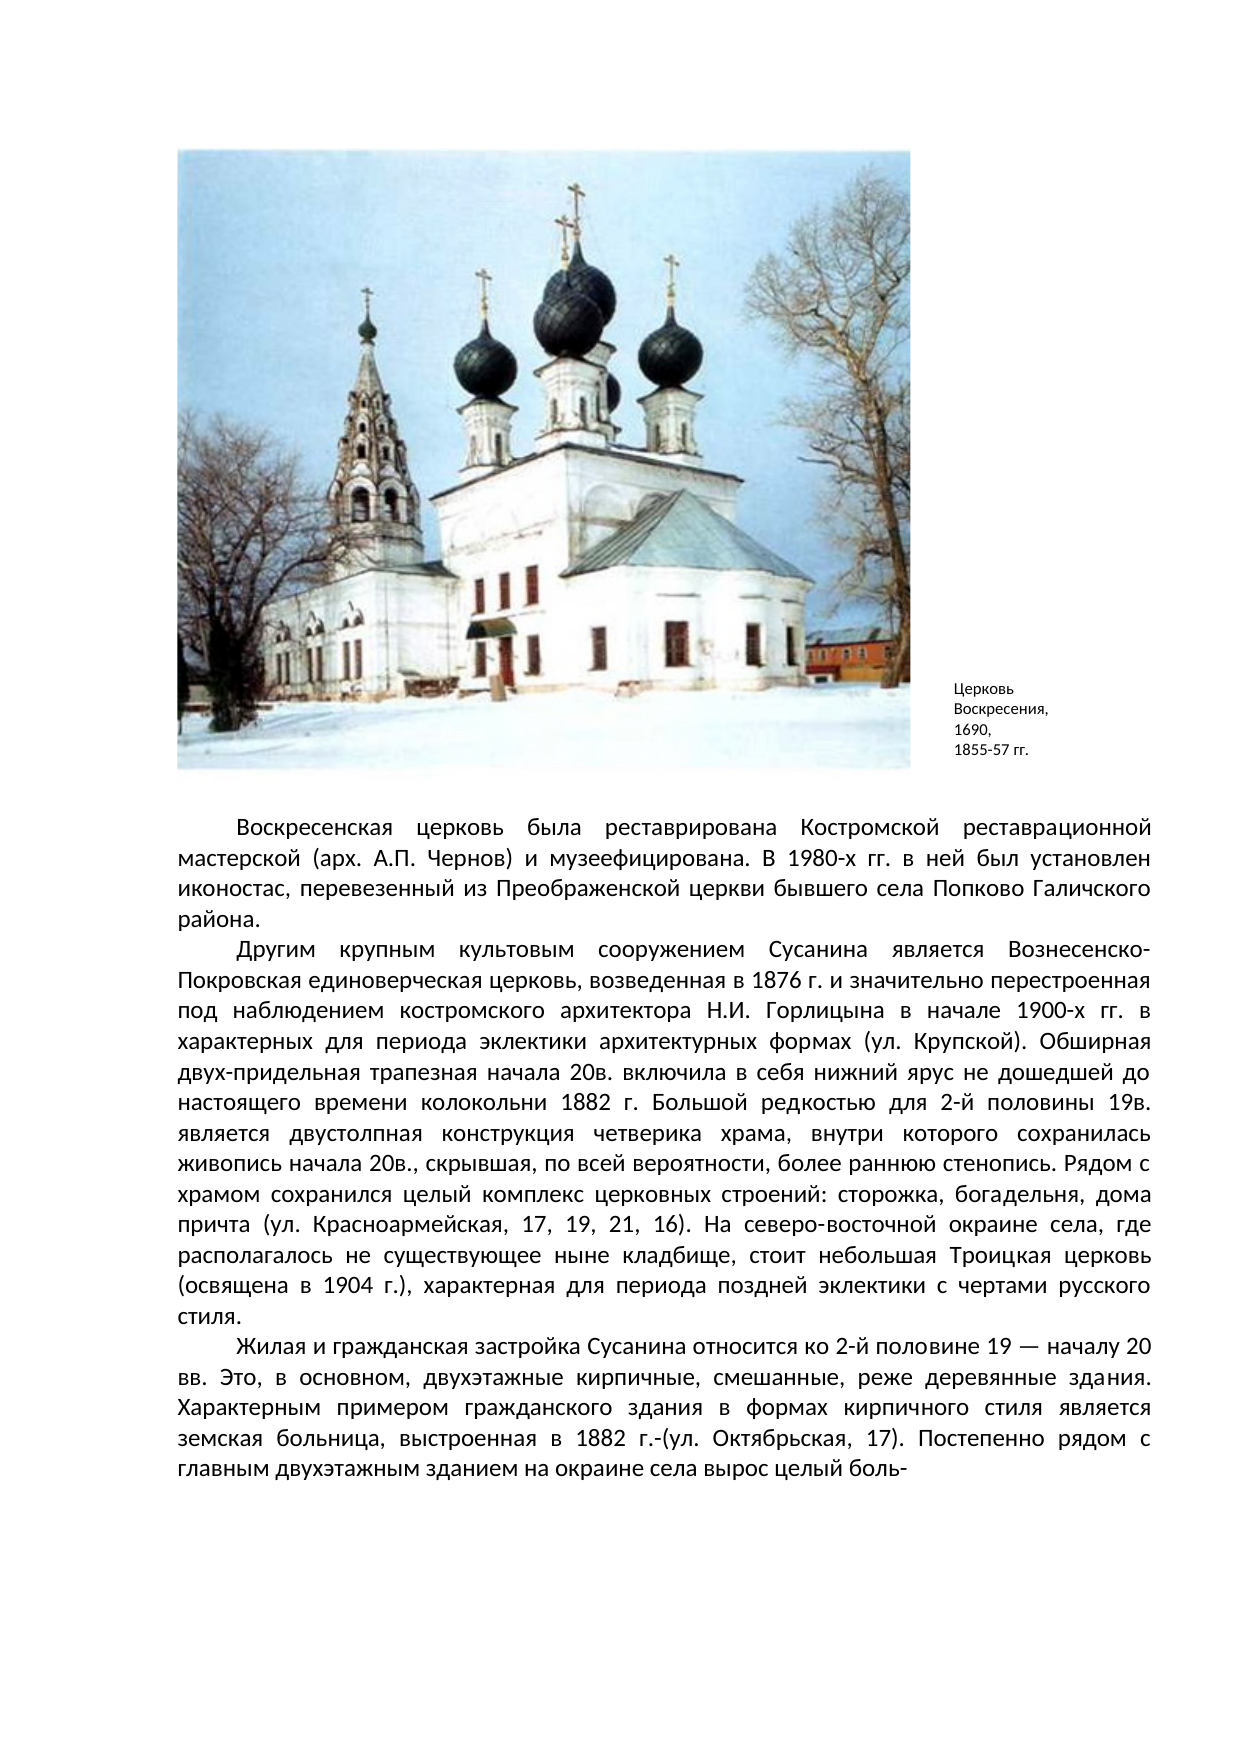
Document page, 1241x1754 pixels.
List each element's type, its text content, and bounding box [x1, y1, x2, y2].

text Воскресенская церковь была реставрирована Костромской реставрационной мастерской (арх. А.П. Чернов) и музеефицирована. В 1980-х гг. в ней был установлен иконостас, перевезенный из Преображенской церкви бывшего села Попково Галичского района. [177, 812, 1152, 934]
text Жилая и гражданская застройка Сусанина относится ко 2-й половине 19 — началу 20 вв. Это, в основном, двухэтажные кирпичные, смешанные, реже деревянные здания. Характерным примером гражданского здания в формах кирпичного стиля является земская больница, выстроенная в 1882 г.-(ул. Октябрьская, 17). Постепенно рядом с главным двухэтажным зданием на окраине села вырос целый боль- [177, 1330, 1152, 1483]
picture [177, 148, 911, 781]
text Другим крупным культовым сооружением Сусанина является Вознесенско-Покровская единоверческая церковь, возведенная в 1876 г. и значительно перестроенная под наблюдением костромского архитектора Н.И. Горлицына в начале 1900-х гг. в характерных для периода эклектики архитектурных формах (ул. Крупской). Обширная двух-придельная трапезная начала 20в. включила в себя нижний ярус не дошедшей до настоящего времени колокольни 1882 г. Большой редкостью для 2-й половины 19в. является двустолпная конструкция четверика храма, внутри которого сохранилась живопись начала 20в., скрывшая, по всей вероятности, более раннюю стенопись. Рядом с храмом сохранился целый комплекс церковных строений: сторожка, богадельня, дома причта (ул. Красноармейская, 17, 19, 21, 16). На северо-восточной окраине села, где располагалось не существующее ныне кладбище, стоит небольшая Троицкая церковь (освящена в 1904 г.), характерная для периода поздней эклектики с чертами русского стиля. [177, 934, 1152, 1330]
